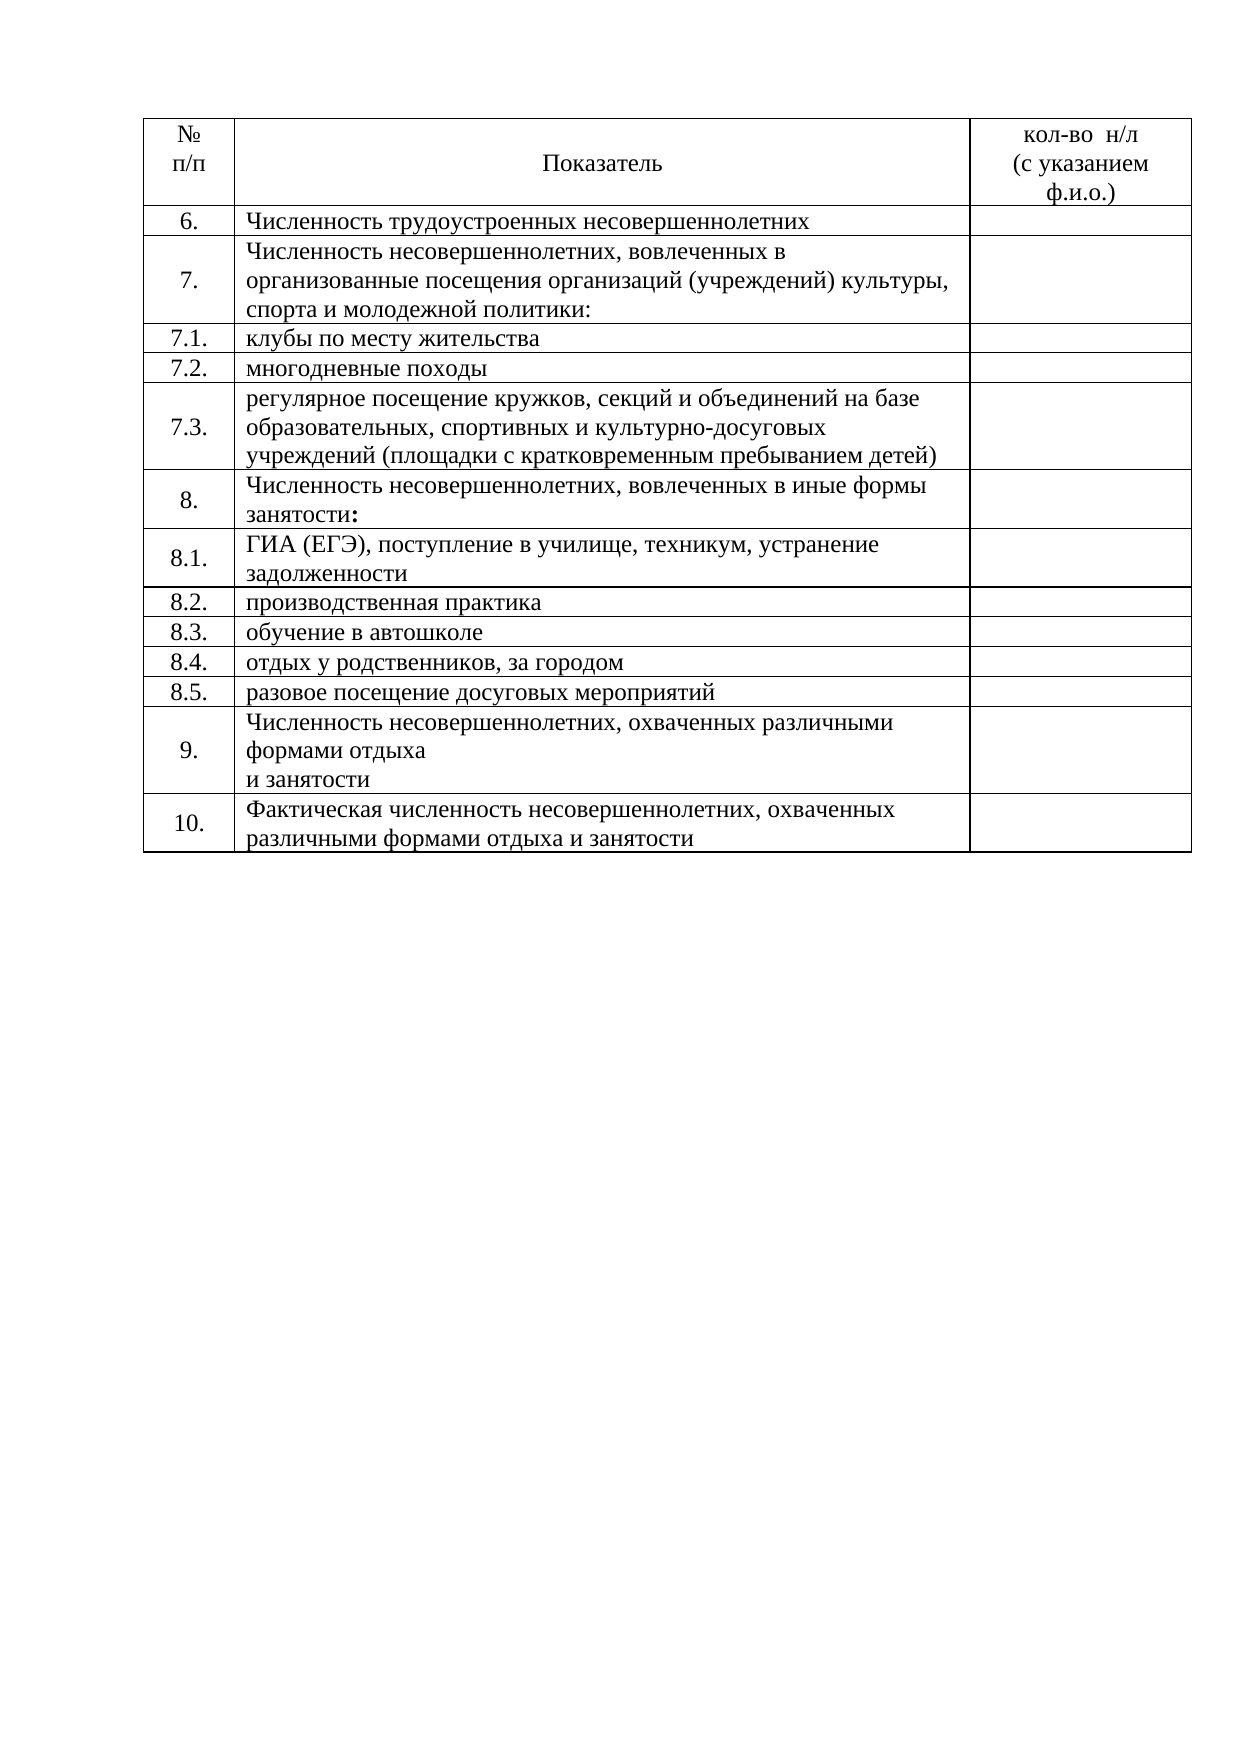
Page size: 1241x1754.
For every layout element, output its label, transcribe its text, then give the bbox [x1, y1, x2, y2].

table_cell 8.2. [144, 588, 234, 616]
table_header Показатель [235, 119, 969, 205]
table_cell 7.1. [144, 324, 234, 352]
table_cell Численность трудоустроенных несовершеннолетних [235, 206, 969, 235]
table_cell клубы по месту жительства [235, 324, 969, 352]
table_cell 7. [144, 236, 234, 322]
table_cell [971, 206, 1191, 235]
table_cell 8.1. [144, 529, 234, 586]
table_cell [971, 707, 1191, 793]
table_cell Численность несовершеннолетних, охваченных различными формами отдыха и занятости [235, 707, 969, 793]
table_cell 8.3. [144, 617, 234, 646]
table_cell 7.3. [144, 383, 234, 469]
table_cell 8.4. [144, 647, 234, 676]
table_cell 7.2. [144, 353, 234, 382]
table_header кол-во н/л (с указанием ф.и.о.) [971, 119, 1191, 205]
table_cell 8.5. [144, 677, 234, 706]
table_cell [971, 794, 1191, 851]
table_cell [971, 324, 1191, 352]
table_cell 8. [144, 470, 234, 528]
table_cell ГИА (ЕГЭ), поступление в училище, техникум, устранение задолженности [235, 529, 969, 586]
table_cell [971, 617, 1191, 646]
table_header № п/п [144, 119, 234, 205]
table_cell 10. [144, 794, 234, 851]
table_cell разовое посещение досуговых мероприятий [235, 677, 969, 706]
table_cell [971, 529, 1191, 586]
table_cell производственная практика [235, 588, 969, 616]
table_cell [971, 647, 1191, 676]
table_cell многодневные походы [235, 353, 969, 382]
table_cell [971, 677, 1191, 706]
table_cell обучение в автошколе [235, 617, 969, 646]
table_cell [971, 236, 1191, 322]
table_cell 9. [144, 707, 234, 793]
table_cell [971, 383, 1191, 469]
table_cell Фактическая численность несовершеннолетних, охваченных различными формами отдыха и занятости [235, 794, 969, 851]
table_cell [971, 588, 1191, 616]
table_cell отдых у родственников, за городом [235, 647, 969, 676]
table_cell 6. [144, 206, 234, 235]
table_cell Численность несовершеннолетних, вовлеченных в организованные посещения организаций (учреждений) культуры, спорта и молодежной политики: [235, 236, 969, 322]
table_cell регулярное посещение кружков, секций и объединений на базе образовательных, спортивных и культурно-досуговых учреждений (площадки с кратковременным пребыванием детей) [235, 383, 969, 469]
table_cell [971, 353, 1191, 382]
table_cell [971, 470, 1191, 528]
table_cell Численность несовершеннолетних, вовлеченных в иные формы занятости: [235, 470, 969, 528]
